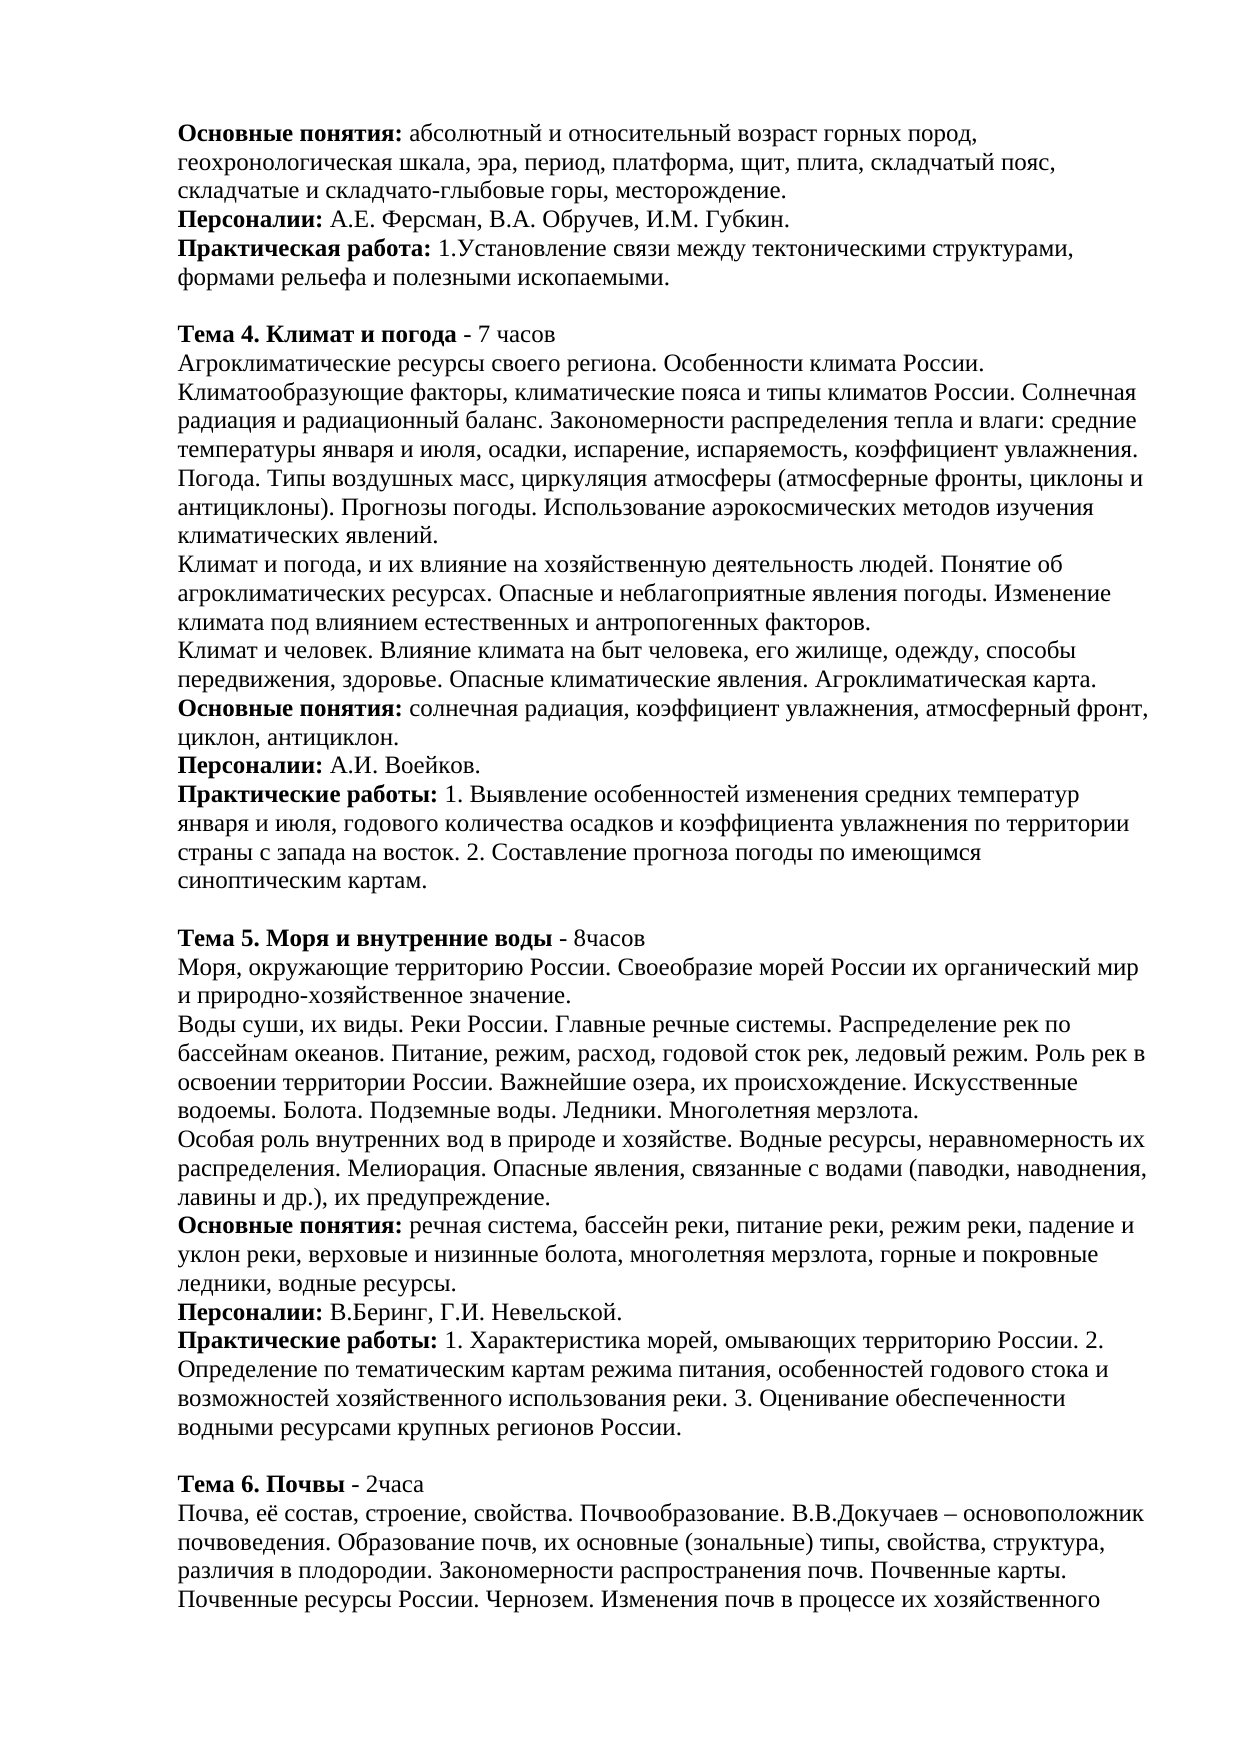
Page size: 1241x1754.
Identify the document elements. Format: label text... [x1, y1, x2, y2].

text Тема 6. Почвы - 2часа [177, 1469, 1152, 1498]
text Основные понятия: абсолютный и относительный возраст горных пород, геохронологическая шкала, эра, период, платформа, щит, плита, складчатый пояс, складчатые и складчато-глыбовые горы, месторождение. [177, 118, 1152, 204]
text Основные понятия: солнечная радиация, коэффициент увлажнения, атмосферный фронт, циклон, антициклон. [177, 693, 1152, 751]
text Практические работы: 1. Характеристика морей, омывающих территорию России. 2. Определение по тематическим картам режима питания, особенностей годового стока и возможностей хозяйственного использования реки. 3. Оценивание обеспеченности водными ресурсами крупных регионов России. [177, 1326, 1152, 1441]
text Агроклиматические ресурсы своего региона. Особенности климата России. Климатообразующие факторы, климатические пояса и типы климатов России. Солнечная радиация и радиационный баланс. Закономерности распределения тепла и влаги: средние температуры января и июля, осадки, испарение, испаряемость, коэффициент увлажнения. [177, 348, 1152, 463]
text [177, 1498, 1152, 1613]
text Климат и погода, и их влияние на хозяйственную деятельность людей. Понятие об агроклиматических ресурсах. Опасные и неблагоприятные явления погоды. Изменение климата под влиянием естественных и антропогенных факторов. [177, 549, 1152, 636]
text Климат и человек. Влияние климата на быт человека, его жилище, одежду, способы передвижения, здоровье. Опасные климатические явления. Агроклиматическая карта. [177, 636, 1152, 693]
text Погода. Типы воздушных масс, циркуляция атмосферы (атмосферные фронты, циклоны и антициклоны). Прогнозы погоды. Использование аэрокосмических методов изучения климатических явлений. [177, 463, 1152, 549]
text Моря, окружающие территорию России. Своеобразие морей России их органический мир и природно-хозяйственное значение. [177, 952, 1152, 1009]
text Персоналии: В.Беринг, Г.И. Невельской. [177, 1297, 1152, 1326]
text Основные понятия: речная система, бассейн реки, питание реки, режим реки, падение и уклон реки, верховые и низинные болота, многолетняя мерзлота, горные и покровные ледники, водные ресурсы. [177, 1211, 1152, 1297]
text Практические работы: 1. Выявление особенностей изменения средних температур января и июля, годового количества осадков и коэффициента увлажнения по территории страны с запада на восток. 2. Составление прогноза погоды по имеющимся синоптическим картам. [177, 779, 1152, 894]
text Особая роль внутренних вод в природе и хозяйстве. Водные ресурсы, неравномерность их распределения. Мелиорация. Опасные явления, связанные с водами (паводки, наводнения, лавины и др.), их предупреждение. [177, 1124, 1152, 1211]
text Тема 5. Моря и внутренние воды - 8часов [177, 923, 1152, 952]
text Персоналии: А.И. Воейков. [177, 751, 1152, 779]
text Практическая работа: 1.Установление связи между тектоническими структурами, формами рельефа и полезными ископаемыми. [177, 233, 1152, 291]
text Воды суши, их виды. Реки России. Главные речные системы. Распределение рек по бассейнам океанов. Питание, режим, расход, годовой сток рек, ледовый режим. Роль рек в освоении территории России. Важнейшие озера, их происхождение. Искусственные водоемы. Болота. Подземные воды. Ледники. Многолетняя мерзлота. [177, 1009, 1152, 1124]
text Тема 4. Климат и погода - 7 часов [177, 319, 1152, 348]
text Персоналии: А.Е. Ферсман, В.А. Обручев, И.М. Губкин. [177, 204, 1152, 233]
